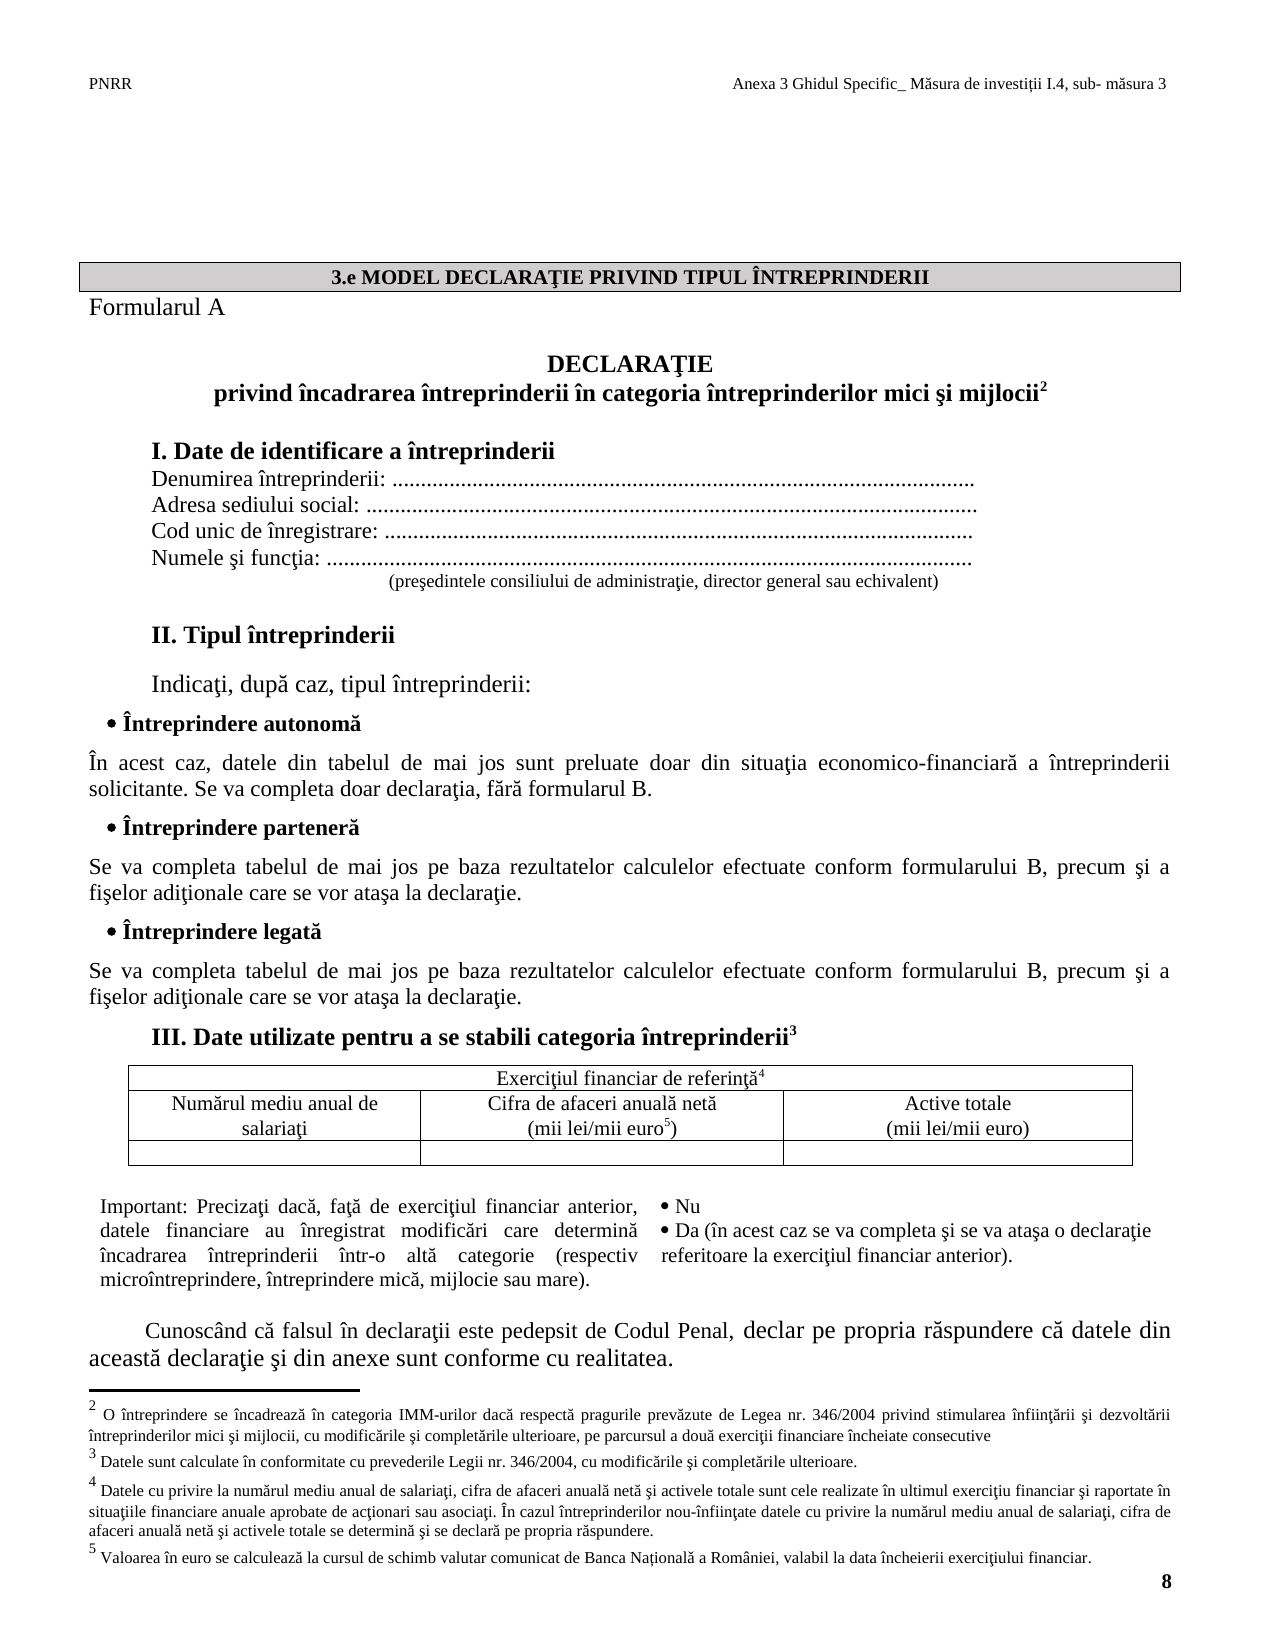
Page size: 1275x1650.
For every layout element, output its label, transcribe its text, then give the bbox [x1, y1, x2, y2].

text Formularul A [89, 292, 1172, 321]
table_cell Cifra de afaceri anuală netă (mii lei/mii euro) [421, 1091, 783, 1139]
text În acest caz, datele din tabelul de mai jos sunt preluate doar din situaţia economico-financiară a întreprinderii solicitante. Se va completa doar declaraţia, fără formularul B. [89, 749, 1172, 802]
table_cell [129, 1141, 420, 1164]
table_header Exerciţiul financiar de referinţă [129, 1066, 1132, 1090]
text II. Tipul întreprinderii [89, 620, 1172, 649]
text Cunoscând că falsul în declaraţii este pedepsit de Codul Penal, declar pe propria răspundere că datele din această declaraţie şi din anexe sunt conforme cu realitatea. [89, 1315, 1172, 1372]
table_cell Active totale (mii lei/mii euro) [784, 1091, 1132, 1139]
text Întreprindere legată [89, 918, 1172, 944]
text I. Date de identificare a întreprinderii [89, 436, 1172, 464]
text 3.e MODEL DECLARAŢIE PRIVIND TIPUL ÎNTREPRINDERII [80, 263, 1180, 291]
text Denumirea întreprinderii: ...................................................................................................... [89, 464, 1172, 491]
text DECLARAŢIE [89, 349, 1172, 378]
text Se va completa tabelul de mai jos pe baza rezultatelor calculelor efectuate conform formularului B, precum şi a fişelor adiţionale care se vor ataşa la declaraţie. [89, 957, 1172, 1010]
table_cell [784, 1141, 1132, 1164]
table_cell [421, 1141, 783, 1164]
text Se va completa tabelul de mai jos pe baza rezultatelor calculelor efectuate conform formularului B, precum şi a fişelor adiţionale care se vor ataşa la declaraţie. [89, 853, 1172, 906]
text Adresa sediului social: ........................................................................................................... [89, 491, 1172, 517]
table_header Important: Precizaţi dacă, faţă de exerciţiul financiar anterior, datele financiare au înregistrat modificări care determină încadrarea întreprinderii într-o altă categorie (respectiv microîntreprindere, întreprindere mică, mijlocie sau mare). [89, 1194, 650, 1315]
text III. Date utilizate pentru a se stabili categoria întreprinderii [89, 1022, 1172, 1051]
text Indicaţi, după caz, tipul întreprinderii: [89, 669, 1172, 698]
text privind încadrarea întreprinderii în categoria întreprinderilor mici şi mijlocii [89, 378, 1172, 407]
text Cod unic de înregistrare: ....................................................................................................... [89, 517, 1172, 544]
table_cell Numărul mediu anual de salariaţi [129, 1091, 420, 1139]
table_header Nu Da (în acest caz se va completa şi se va ataşa o declaraţie referitoare la exerciţiul financiar anterior). [650, 1194, 1163, 1315]
text Întreprindere parteneră [89, 814, 1172, 841]
text Întreprindere autonomă [89, 710, 1172, 736]
text (preşedintele consiliului de administraţie, director general sau echivalent) [89, 570, 1172, 592]
text Numele şi funcţia: ................................................................................................................. [89, 544, 1172, 570]
